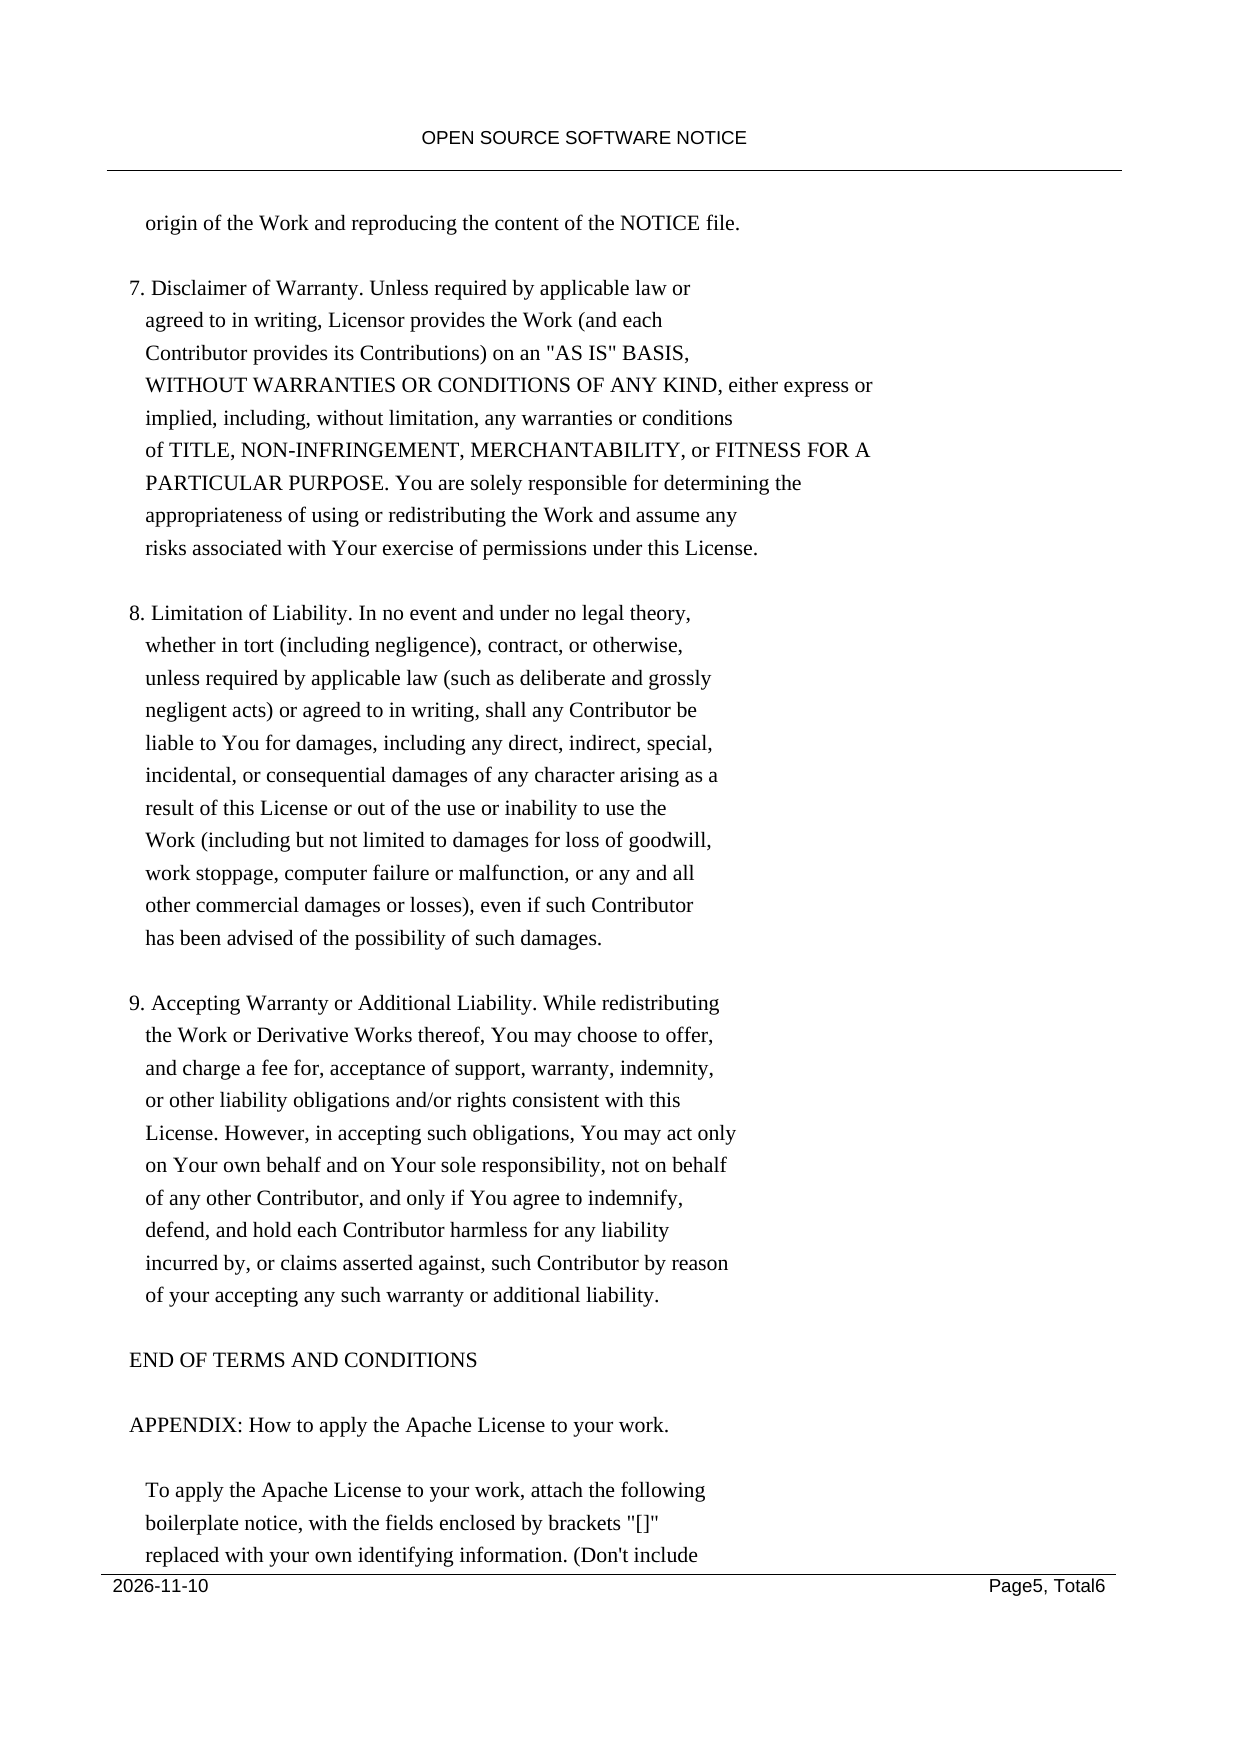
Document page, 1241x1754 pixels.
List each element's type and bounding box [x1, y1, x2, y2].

text [112, 206, 1128, 1571]
